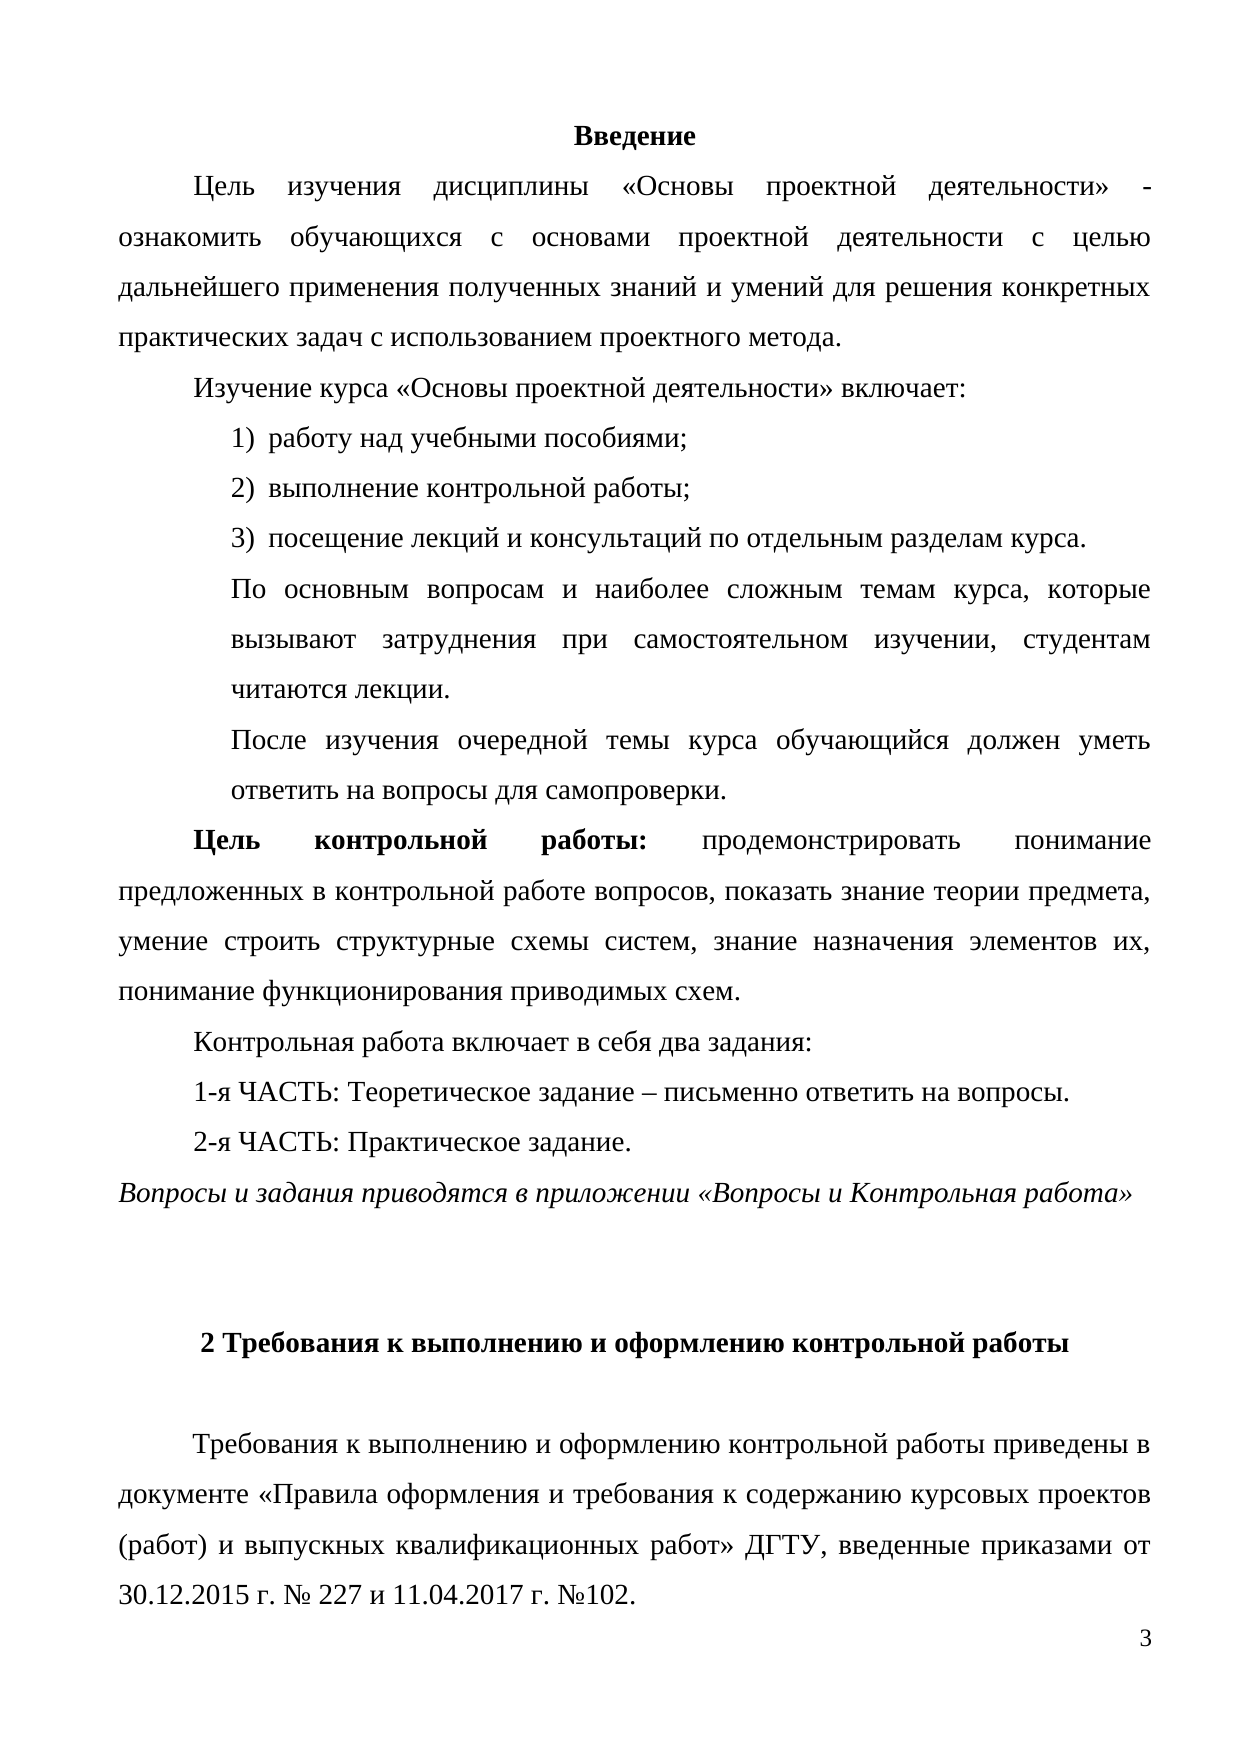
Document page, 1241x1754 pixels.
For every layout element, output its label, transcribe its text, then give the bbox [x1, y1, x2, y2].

text 1-я ЧАСТЬ: Теоретическое задание ‒ письменно ответить на вопросы. [118, 1074, 1152, 1108]
text По основным вопросам и наиболее сложным темам курса, которые вызывают затруднения при самостоятельном изучении, студентам читаются лекции. [231, 571, 1152, 705]
text Цель контрольной работы: продемонстрировать понимание предложенных в контрольной работе вопросов, показать знание теории предмета, умение строить структурные схемы систем, знание назначения элементов их, понимание функционирования приводимых схем. [118, 822, 1152, 1007]
text Изучение курса «Основы проектной деятельности» включает: [118, 370, 1152, 403]
text Требования к выполнению и оформлению контрольной работы приведены в документе «Правила оформления и требования к содержанию курсовых проектов (работ) и выпускных квалификационных работ» ДГТУ, введенные приказами от 30.12.2015 г. № 227 и 11.04.2017 г. №102. [118, 1426, 1152, 1611]
text Цель изучения дисциплины «Основы проектной деятельности» - ознакомить обучающихся с основами проектной деятельности с целью дальнейшего применения полученных знаний и умений для решения конкретных практических задач с использованием проектного метода. [118, 168, 1152, 353]
text 2-я ЧАСТЬ: Практическое задание. [118, 1124, 1152, 1158]
text Введение [118, 118, 1152, 152]
list выполнение контрольной работы; [231, 470, 1152, 504]
text После изучения очередной темы курса обучающийся должен уметь ответить на вопросы для самопроверки. [231, 722, 1152, 806]
text Контрольная работа включает в себя два задания: [118, 1024, 1152, 1057]
text Вопросы и задания приводятся в приложении «Вопросы и Контрольная работа» [118, 1175, 1152, 1208]
list работу над учебными пособиями; [231, 420, 1152, 453]
text 2 Требования к выполнению и оформлению контрольной работы [118, 1326, 1152, 1359]
list посещение лекций и консультаций по отдельным разделам курса. [231, 521, 1152, 554]
